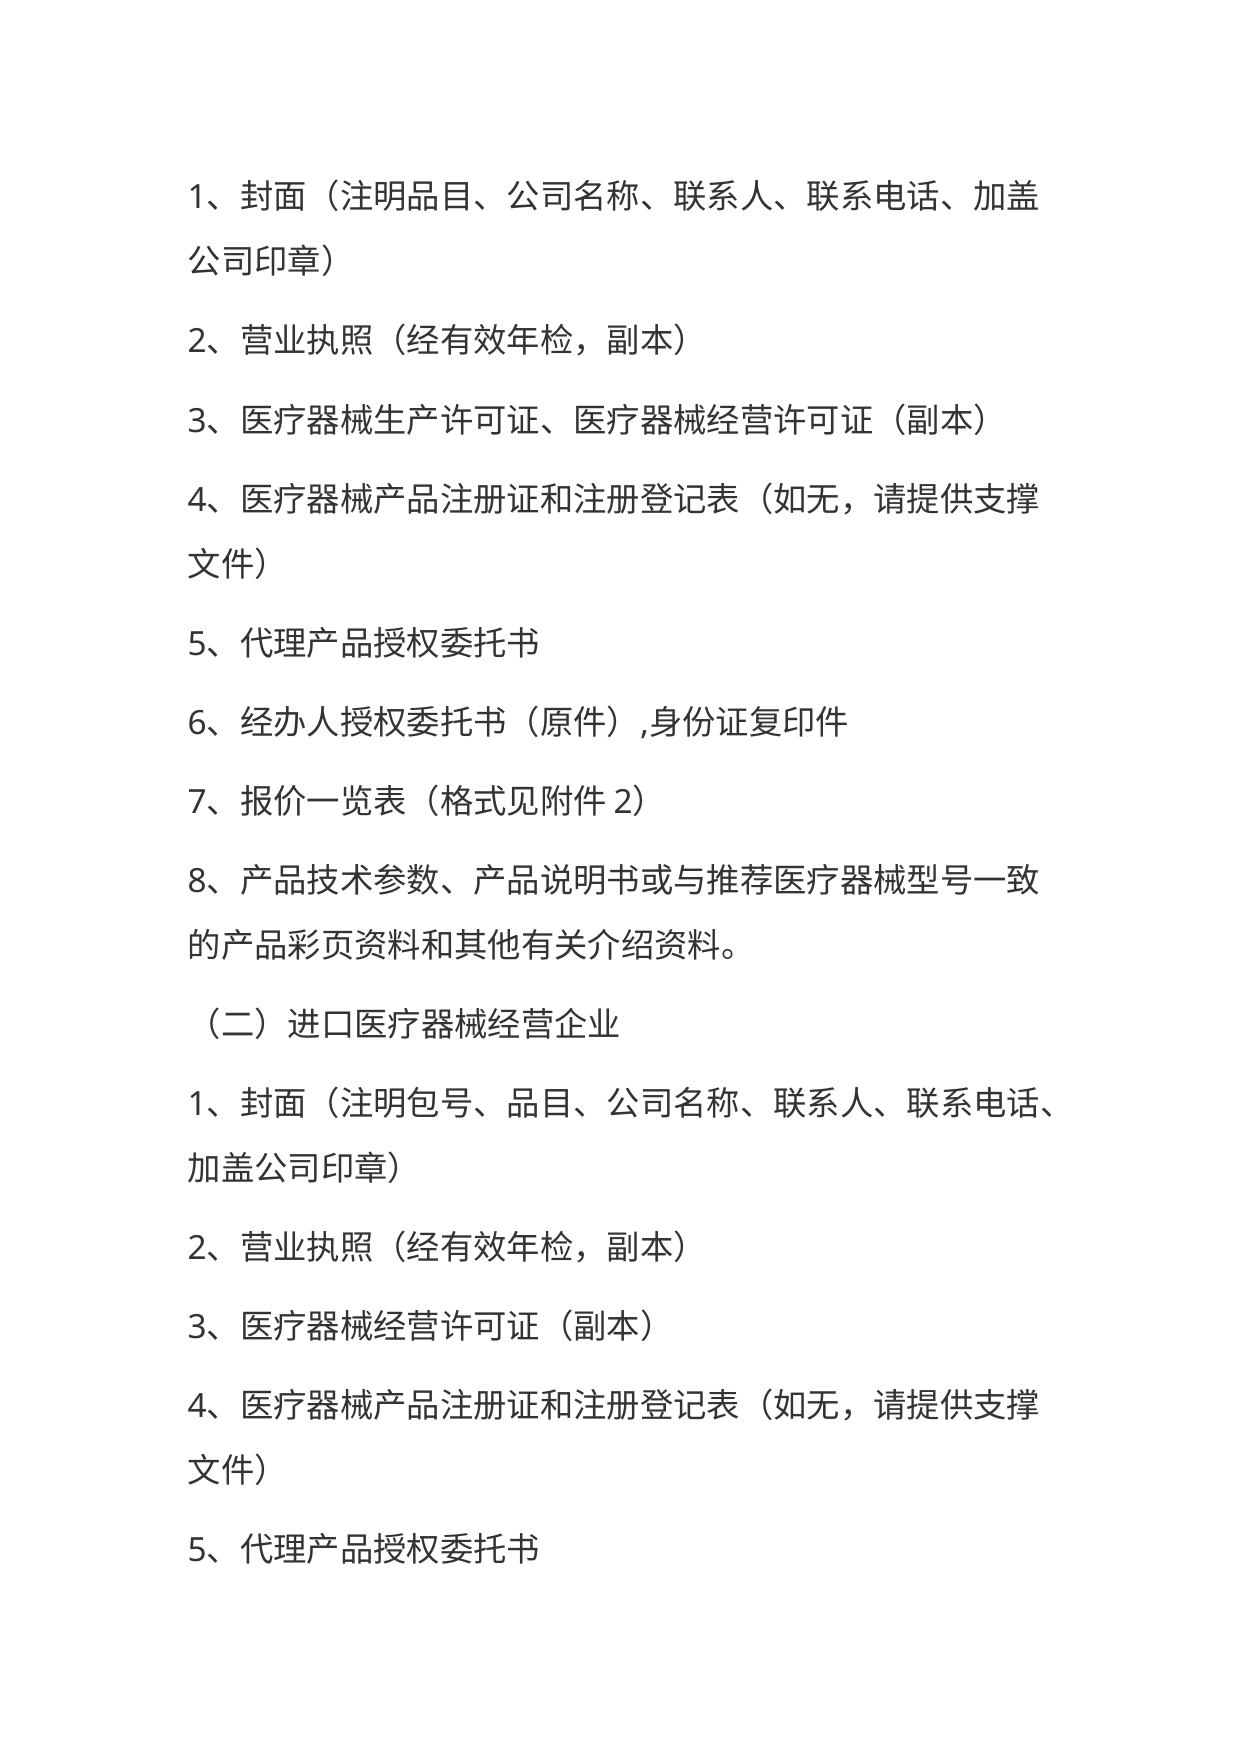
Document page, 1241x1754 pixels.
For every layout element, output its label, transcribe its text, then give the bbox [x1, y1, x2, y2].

text 5、代理产品授权委托书 [187, 1515, 1053, 1580]
text 2、营业执照（经有效年检，副本） [187, 1213, 1053, 1278]
text 4、医疗器械产品注册证和注册登记表（如无，请提供支撑文件） [187, 1371, 1053, 1501]
text 5、代理产品授权委托书 [187, 608, 1053, 673]
text 2、营业执照（经有效年检，副本） [187, 306, 1053, 371]
text 3、医疗器械经营许可证（副本） [187, 1292, 1053, 1357]
text 1、封面（注明品目、公司名称、联系人、联系电话、加盖公司印章） [187, 162, 1053, 292]
text 3、医疗器械生产许可证、医疗器械经营许可证（副本） [187, 385, 1053, 450]
text 1、封面（注明包号、品目、公司名称、联系人、联系电话、加盖公司印章） [187, 1068, 1053, 1198]
text 4、医疗器械产品注册证和注册登记表（如无，请提供支撑文件） [187, 464, 1053, 594]
text 7、报价一览表（格式见附件2） [187, 766, 1053, 831]
text （二）进口医疗器械经营企业 [187, 989, 1053, 1054]
text 6、经办人授权委托书（原件）,身份证复印件 [187, 687, 1053, 752]
text 8、产品技术参数、产品说明书或与推荐医疗器械型号一致的产品彩页资料和其他有关介绍资料。 [187, 845, 1053, 975]
